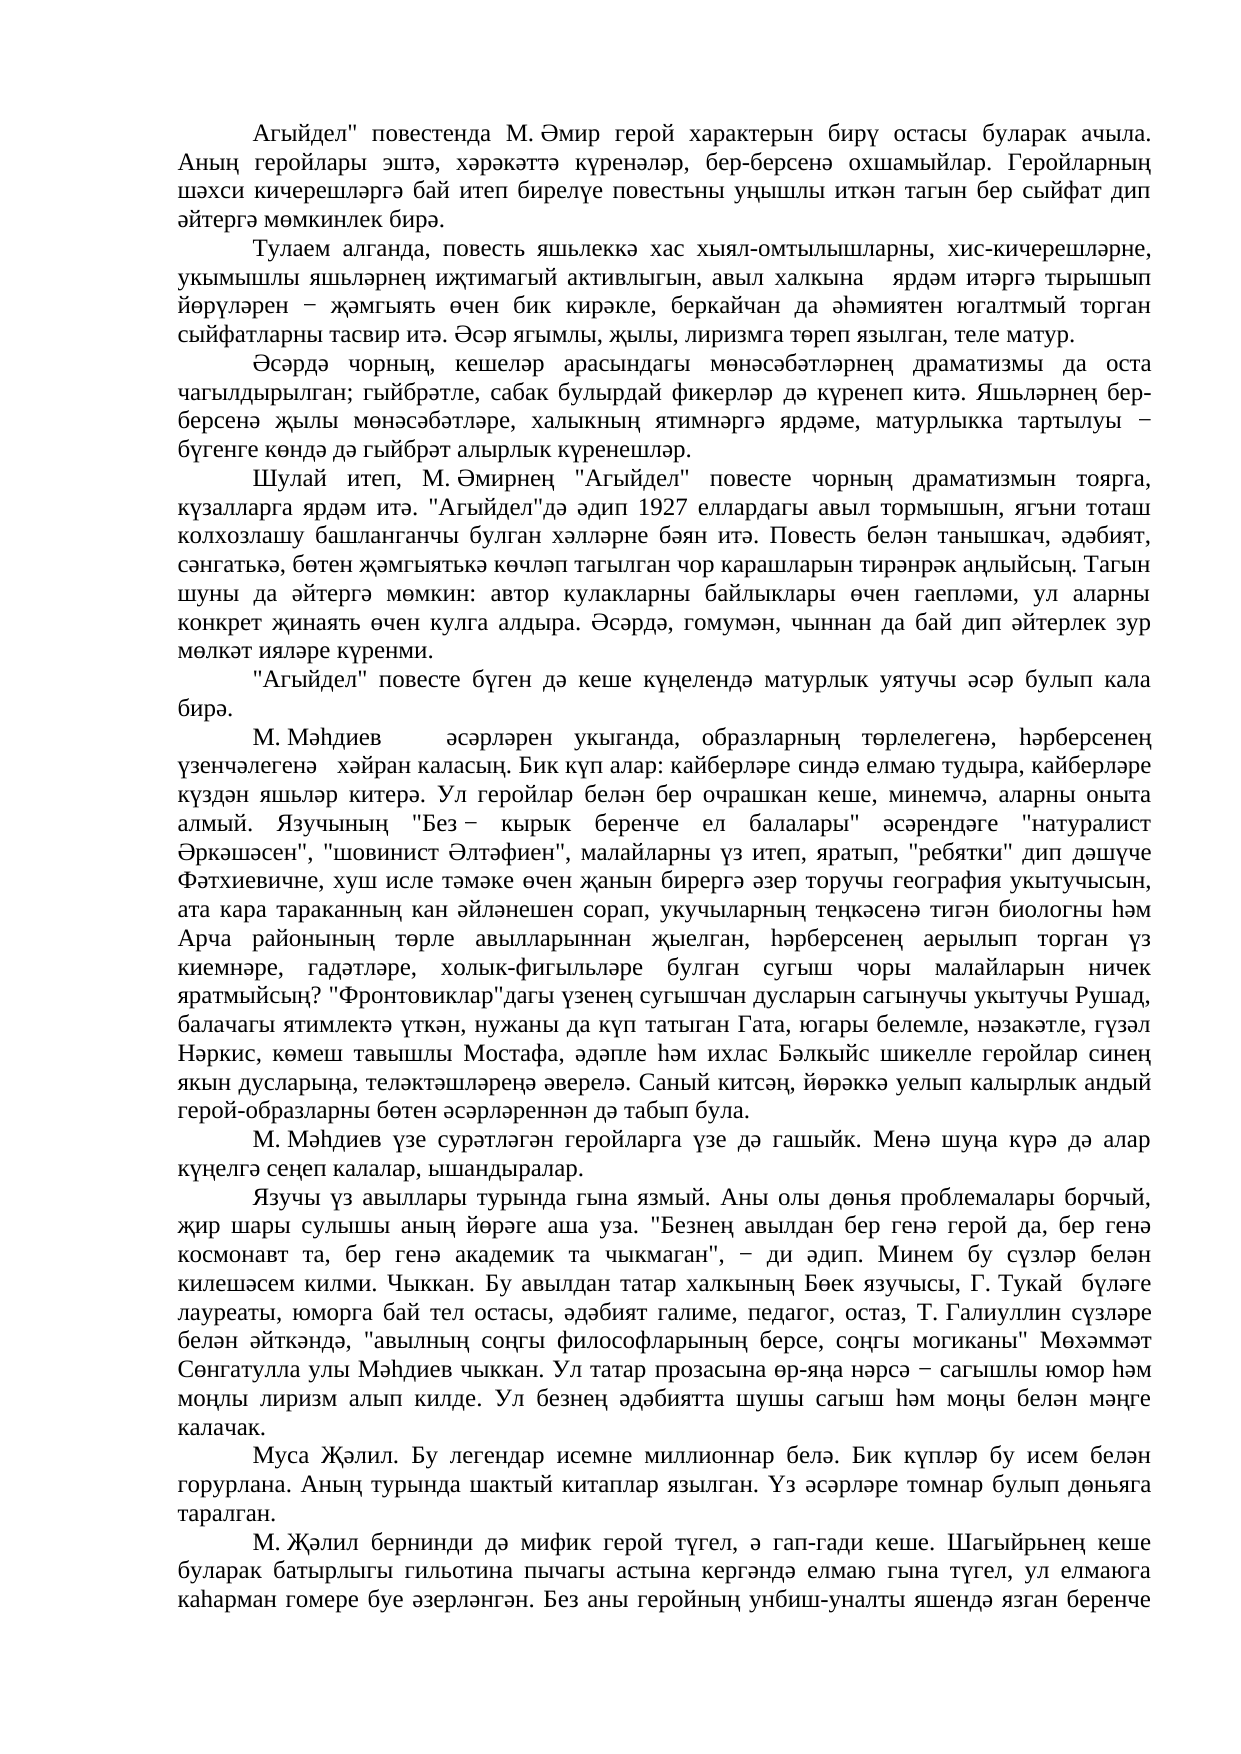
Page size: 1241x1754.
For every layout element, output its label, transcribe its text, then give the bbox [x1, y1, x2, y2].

text Әсәрдә чорның, кешеләр арасындагы мөнәсәбәтләрнең драматизмы да оста чагылдырылган; гыйбрәтле, сабак булырдай фикерләр дә күренеп китә. Яшьләрнең бер-берсенә җылы мөнәсәбәтләре, халыкның ятимнәргә ярдәме, матурлыкка тартылуы − бүгенге көндә дә гыйбрәт алырлык күренешләр. [177, 348, 1152, 463]
text Агыйдел" повестенда М. Әмир герой характерын бирү остасы буларак ачыла. Аның геройлары эштә, хәрәкәттә күренәләр, бер-берсенә охшамыйлар. Геройларның шәхси кичерешләргә бай итеп бирелүе повестьны уңышлы иткән тагын бер сыйфат дип әйтергә мөмкинлек бирә. [177, 118, 1152, 233]
text М. Мәһдиев әсәрләрен укыганда, образларның төрлелегенә, һәрберсенең үзенчәлегенә хәйран каласың. Бик күп алар: кайберләре синдә елмаю тудыра, кайберләре күздән яшьләр китерә. Ул геройлар белән бер очрашкан кеше, минемчә, аларны оныта алмый. Язучының "Без − кырык беренче ел балалары" әсәрендәге "натуралист Әркәшәсен", "шовинист Әлтәфиен", малайларны үз итеп, яратып, "ребятки" дип дәшүче Фәтхиевичне, хуш исле тәмәке өчен җанын бирергә әзер торучы география укытучысын, ата кара тараканның кан әйләнешен сорап, укучыларның теңкәсенә тигән биологны һәм Арча районының төрле авылларыннан җыелган, һәрберсенең аерылып торган үз киемнәре, гадәтләре, холык-фигыльләре булган сугыш чоры малайларын ничек яратмыйсың? "Фронтовиклар"дагы үзенең сугышчан дусларын сагынучы укытучы Рушад, балачагы ятимлектә үткән, нужаны да күп татыган Гата, югары белемле, нәзакәтле, гүзәл Нәркис, көмеш тавышлы Мостафа, әдәпле һәм ихлас Бәлкыйс шикелле геройлар синең якын дусларыңа, теләктәшләреңә әверелә. Саный китсәң, йөрәккә уелып калырлык андый герой-образларны бөтен әсәрләреннән дә табып була. [177, 722, 1152, 1124]
text Язучы үз авыллары турында гына язмый. Аны олы дөнья проблемалары борчый, җир шары сулышы аның йөрәге аша уза. "Безнең авылдан бер генә герой да, бер генә космонавт та, бер генә академик та чыкмаган", − ди әдип. Минем бу сүзләр белән килешәсем килми. Чыккан. Бу авылдан татар халкының Бөек язучысы, Г. Тукай бүләге лауреаты, юморга бай тел остасы, әдәбият галиме, педагог, остаз, Т. Галиуллин сүзләре белән әйткәндә, "авылның соңгы философларының берсе, соңгы могиканы" Мөхәммәт Сөнгатулла улы Мәһдиев чыккан. Ул татар прозасына өр-яңа нәрсә − сагышлы юмор һәм моңлы лиризм алып килде. Ул безнең әдәбиятта шушы сагыш һәм моңы белән мәңге калачак. [177, 1182, 1152, 1441]
text "Агыйдел" повесте бүген дә кеше күңелендә матурлык уятучы әсәр булып кала бирә. [177, 664, 1152, 722]
text Тулаем алганда, повесть яшьлеккә хас хыял-омтылышларны, хис-кичерешләрне, укымышлы яшьләрнең иҗтимагый активлыгын, авыл халкына ярдәм итәргә тырышып йөрүләрен − җәмгыять өчен бик кирәкле, беркайчан да әһәмиятен югалтмый торган сыйфатларны тасвир итә. Әсәр ягымлы, җылы, лиризмга төреп язылган, теле матур. [177, 233, 1152, 348]
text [177, 1527, 1152, 1613]
text Шулай итеп, М. Әмирнең "Агыйдел" повесте чорның драматизмын тоярга, күзалларга ярдәм итә. "Агыйдел"дә әдип 1927 еллардагы авыл тормышын, ягъни тоташ колхозлашу башланганчы булган хәлләрне бәян итә. Повесть белән танышкач, әдәбият, сәнгатькә, бөтен җәмгыятькә көчләп тагылган чор карашларын тирәнрәк аңлыйсың. Тагын шуны да әйтергә мөмкин: автор кулакларны байлыклары өчен гаепләми, ул аларны конкрет җинаять өчен кулга алдыра. Әсәрдә, гомумән, чыннан да бай дип әйтерлек зур мөлкәт ияләре күренми. [177, 463, 1152, 664]
text Муса Җәлил. Бу легендар исемне миллионнар белә. Бик күпләр бу исем белән горурлана. Аның турында шактый китаплар язылган. Үз әсәрләре томнар булып дөньяга таралган. [177, 1441, 1152, 1527]
text М. Мәһдиев үзе сурәтләгән геройларга үзе дә гашыйк. Менә шуңа күрә дә алар күңелгә сеңеп калалар, ышандыралар. [177, 1124, 1152, 1182]
